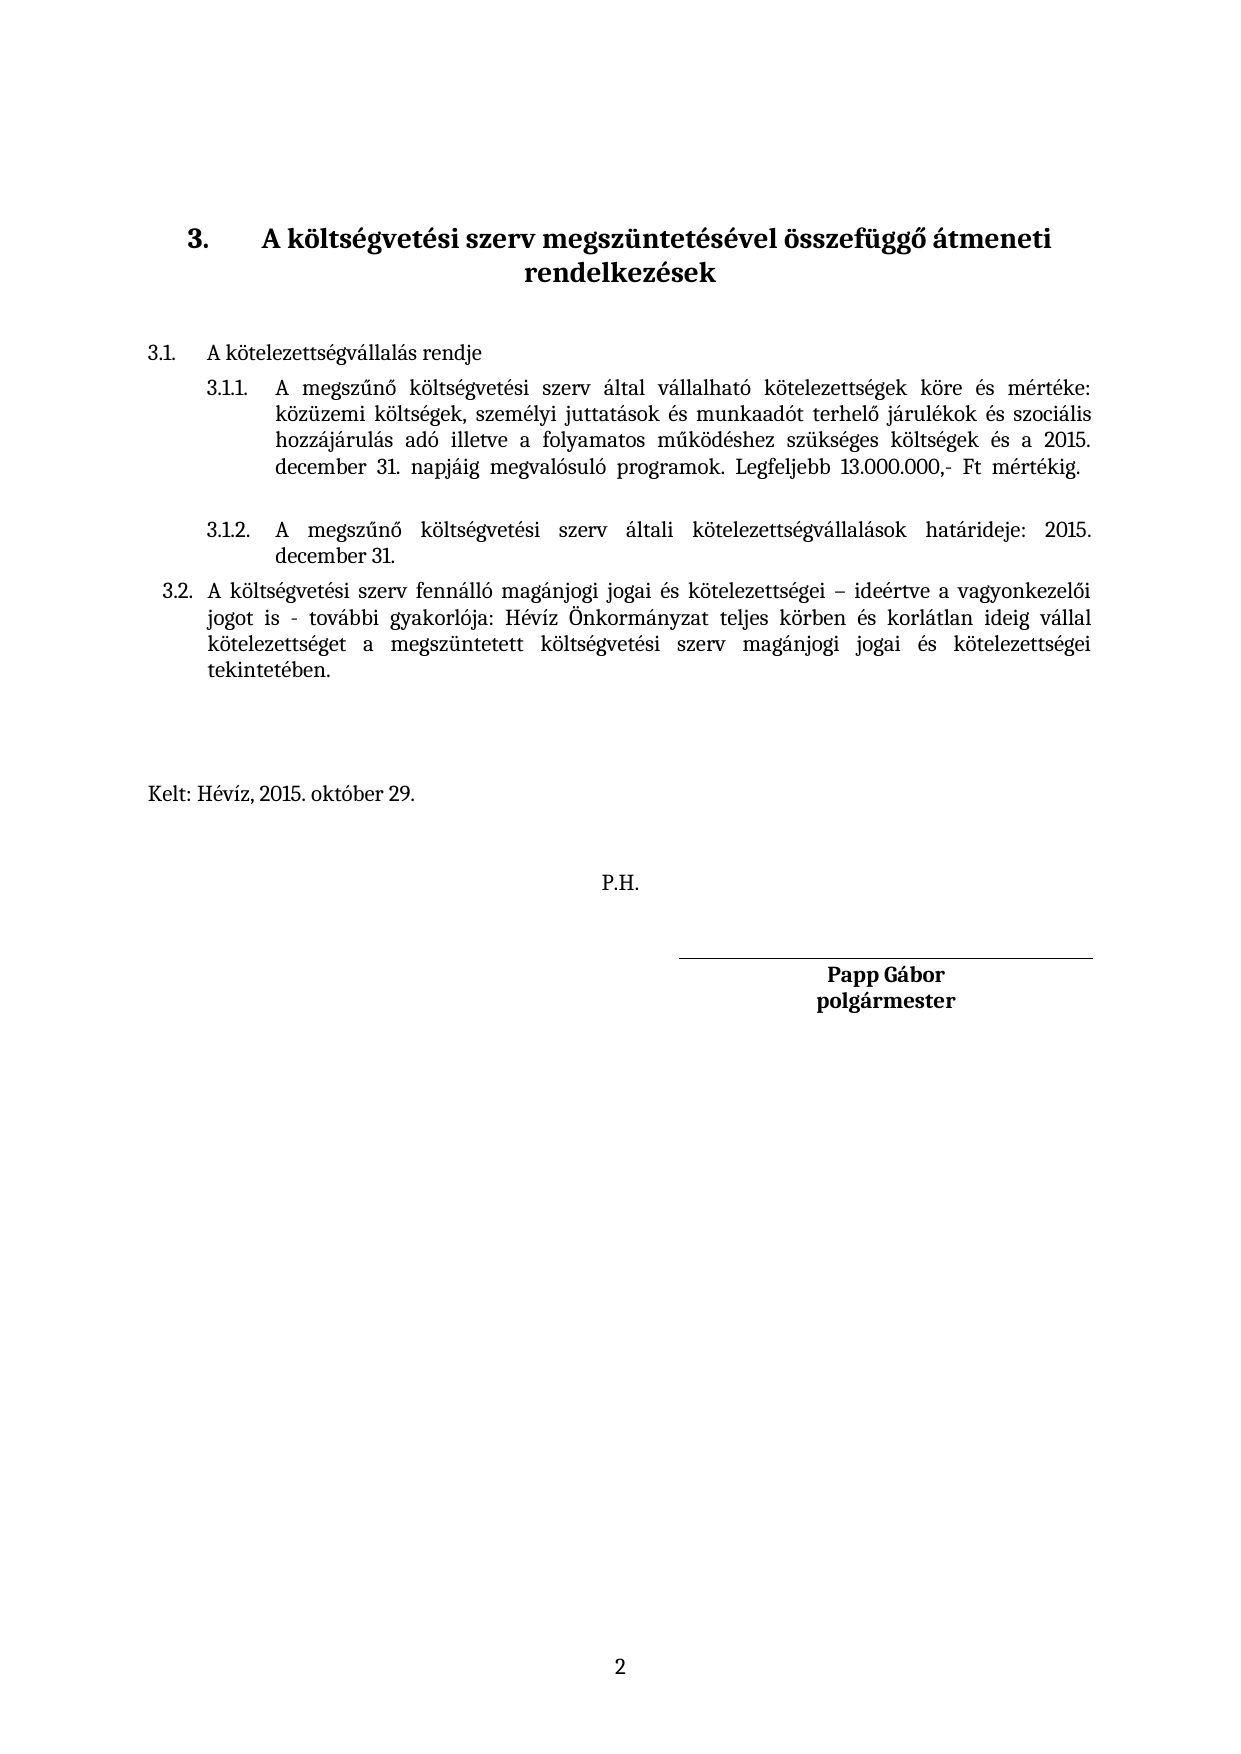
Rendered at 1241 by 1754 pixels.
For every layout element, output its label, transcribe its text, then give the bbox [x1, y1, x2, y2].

list A költségvetési szerv fennálló magánjogi jogai és kötelezettségei – ideértve a vagyonkezelői jogot is - további gyakorlója: Hévíz Önkormányzat teljes körben és korlátlan ideig vállal kötelezettséget a megszüntetett költségvetési szerv magánjogi jogai és kötelezettségei tekintetében. [162, 578, 1093, 683]
list A költségvetési szerv megszüntetésével összefüggő átmeneti rendelkezések [148, 223, 1093, 290]
list A megszűnő költségvetési szerv által vállalható kötelezettségek köre és mértéke: közüzemi költségek, személyi juttatások és munkaadót terhelő járulékok és szociális hozzájárulás adó illetve a folyamatos működéshez szükséges költségek és a 2015. december 31. napjáig megvalósuló programok. Legfeljebb 13.000.000,- Ft mértékig. [207, 374, 1093, 508]
list A megszűnő költségvetési szerv általi kötelezettségvállalások határideje: 2015. december 31. [207, 517, 1093, 569]
text polgármester [679, 984, 1093, 1014]
text Papp Gábor [679, 959, 1093, 984]
text P.H. [148, 869, 1093, 896]
list A kötelezettségvállalás rendje [148, 340, 1093, 366]
text Kelt: Hévíz, 2015. október 29. [148, 781, 1093, 807]
